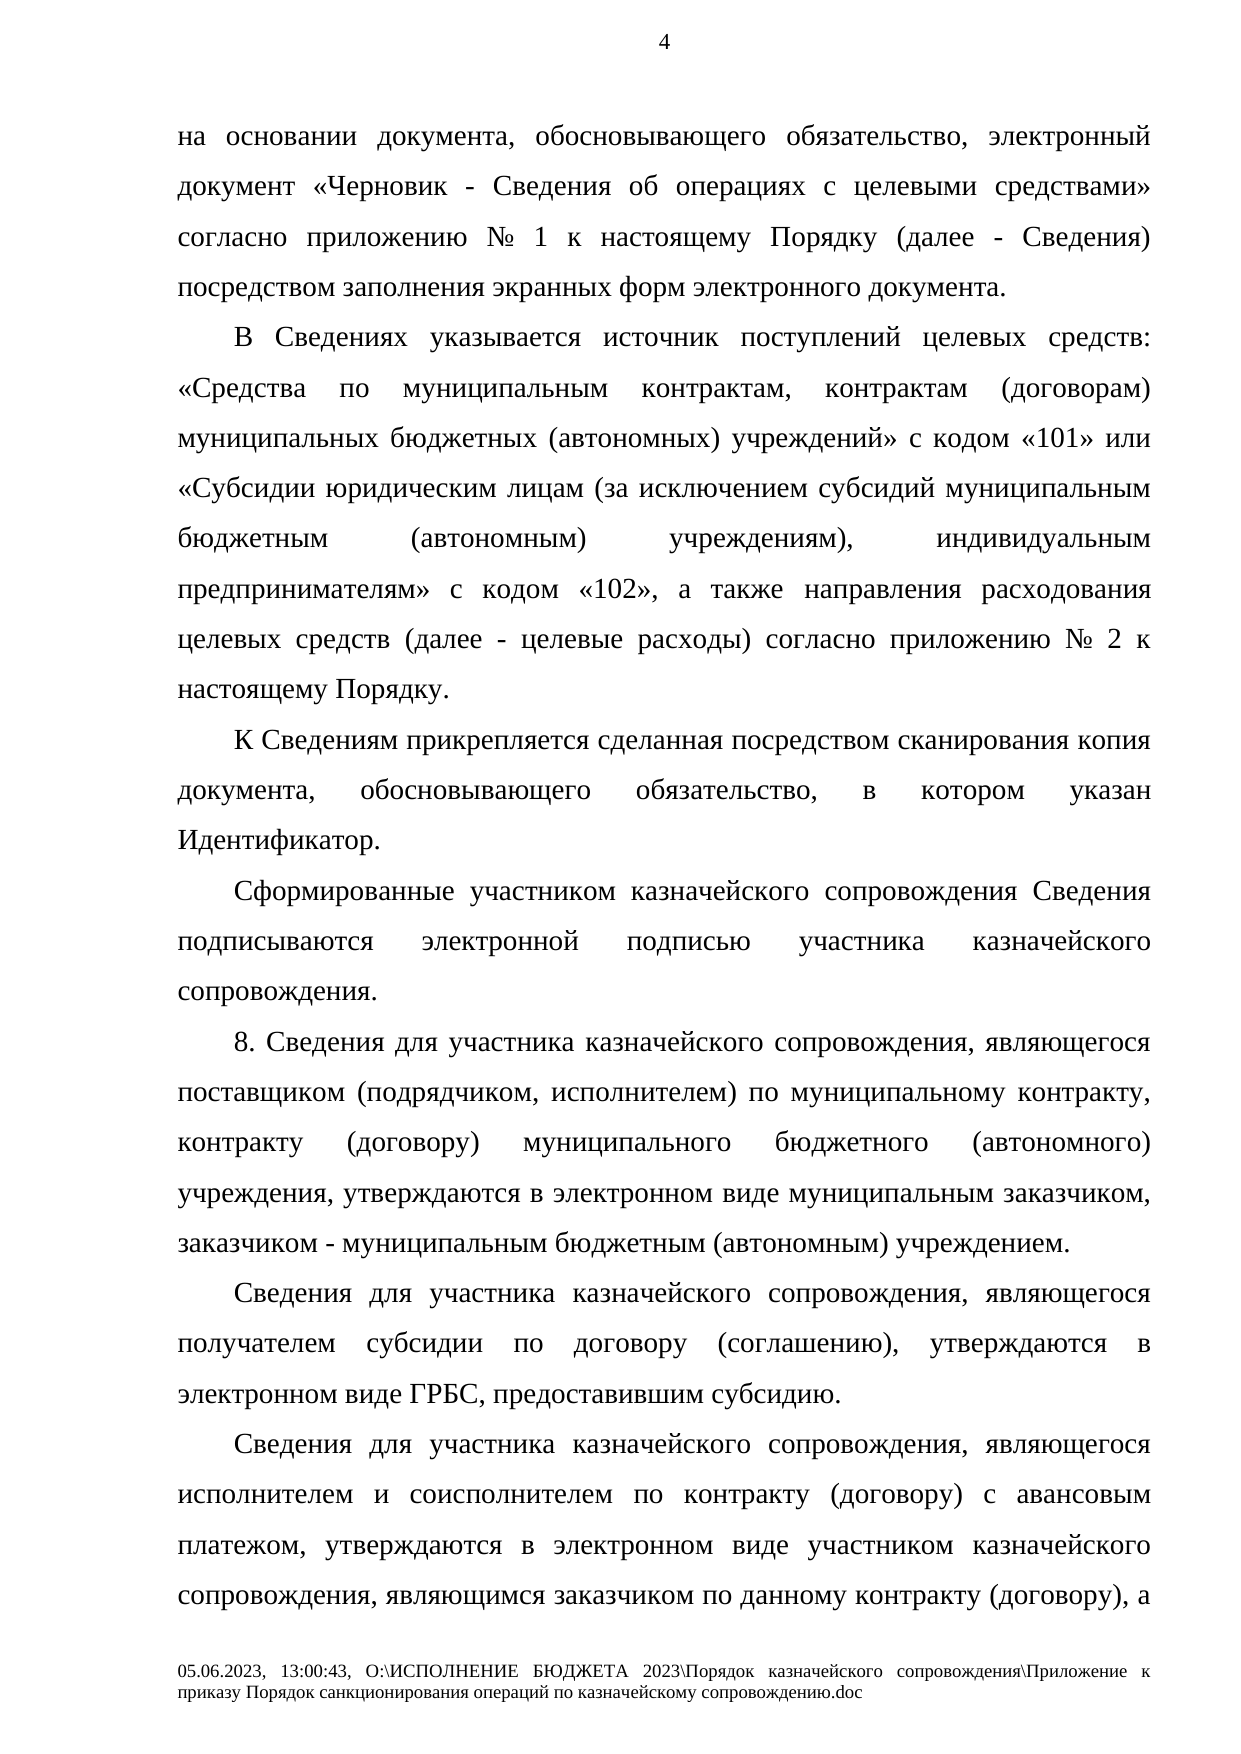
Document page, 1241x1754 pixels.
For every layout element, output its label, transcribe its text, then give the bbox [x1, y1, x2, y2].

text В Сведениях указывается источник поступлений целевых средств: «Средства по муниципальным контрактам, контрактам (договорам) муниципальных бюджетных (автономных) учреждений» с кодом «101» или «Субсидии юридическим лицам (за исключением субсидий муниципальным бюджетным (автономным) учреждениям), индивидуальным предпринимателям» с кодом «102», а также направления расходования целевых средств (далее - целевые расходы) согласно приложению № 2 к настоящему Порядку. [177, 319, 1152, 705]
text 8. Сведения для участника казначейского сопровождения, являющегося поставщиком (подрядчиком, исполнителем) по муниципальному контракту, контракту (договору) муниципального бюджетного (автономного) учреждения, утверждаются в электронном виде муниципальным заказчиком, заказчиком - муниципальным бюджетным (автономным) учреждением. [177, 1024, 1152, 1258]
text К Сведениям прикрепляется сделанная посредством сканирования копия документа, обосновывающего обязательство, в котором указан Идентификатор. [177, 722, 1152, 856]
text Сформированные участником казначейского сопровождения Сведения подписываются электронной подписью участника казначейского сопровождения. [177, 873, 1152, 1007]
text Сведения для участника казначейского сопровождения, являющегося получателем субсидии по договору (соглашению), утверждаются в электронном виде ГРБС, предоставившим субсидию. [177, 1275, 1152, 1409]
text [177, 118, 1152, 303]
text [177, 1426, 1152, 1611]
